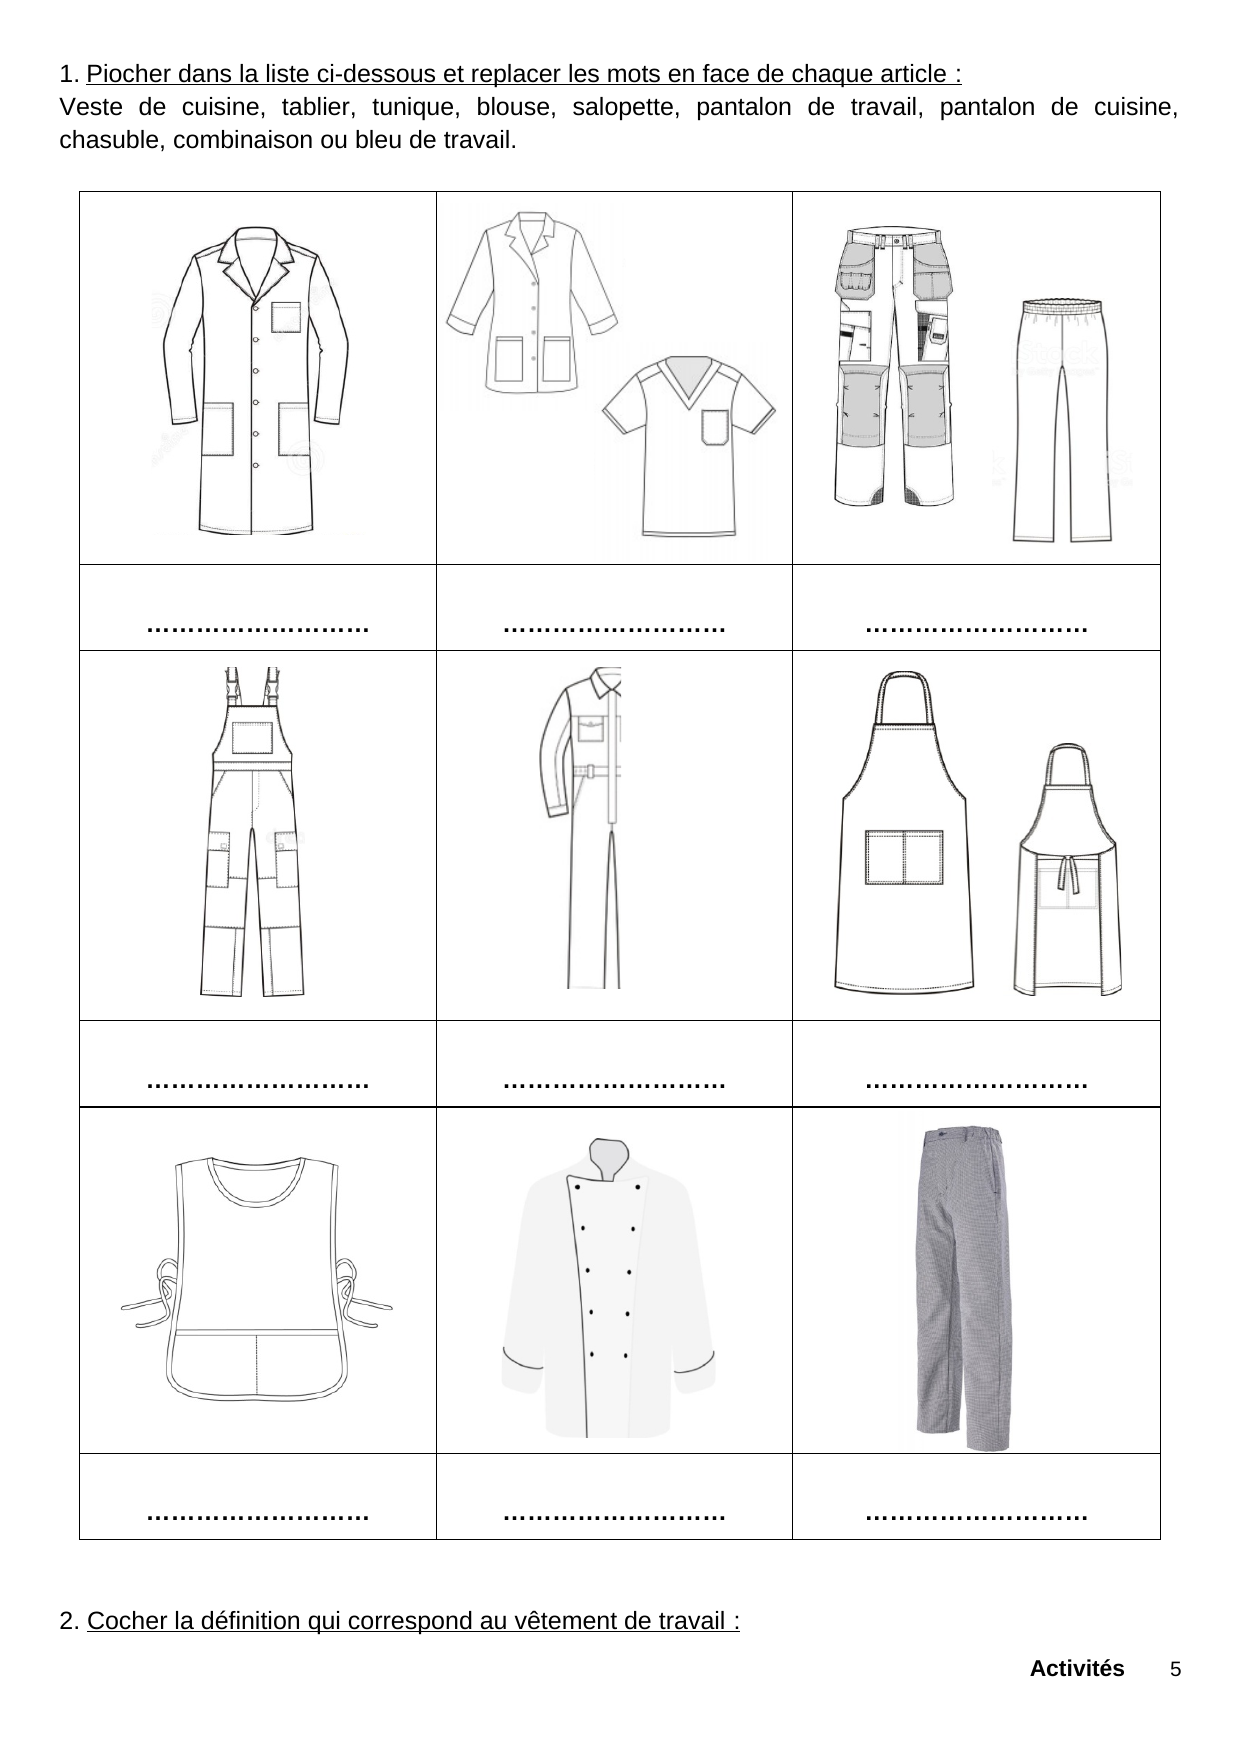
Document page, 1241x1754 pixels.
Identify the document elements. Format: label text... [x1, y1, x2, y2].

table_cell ……………………… [80, 565, 436, 650]
table_cell [437, 651, 792, 1020]
picture [834, 226, 916, 505]
table_cell ……………………… [437, 1021, 792, 1106]
table_cell ……………………… [793, 1454, 1160, 1538]
picture [120, 1155, 394, 1400]
table_cell [80, 651, 436, 1020]
table_cell [80, 1108, 436, 1452]
table_cell [793, 1108, 1160, 1452]
table_header [793, 192, 1160, 564]
table_cell ……………………… [793, 565, 1160, 650]
table_cell [793, 651, 1160, 1020]
table_cell ……………………… [437, 565, 792, 650]
table_cell ……………………… [793, 1021, 1160, 1106]
table_cell ……………………… [80, 1454, 436, 1538]
picture [539, 667, 622, 989]
text Veste de cuisine, tablier, tunique, blouse, salopette, pantalon de travail, pantalon de cuisine, chasuble, combinaison ou bleu de travail. [59, 92, 1181, 154]
table_cell ……………………… [437, 1454, 792, 1538]
picture [890, 1111, 1037, 1449]
table_cell [437, 1108, 792, 1452]
picture [439, 203, 780, 564]
picture [200, 667, 296, 995]
text 2. Cocher la définition qui correspond au vêtement de travail : [59, 1606, 1181, 1634]
table_header [437, 192, 792, 564]
text 1. Piocher dans la liste ci-dessous et replacer les mots en face de chaque article : [59, 59, 1181, 88]
table_cell ……………………… [80, 1021, 436, 1106]
picture [1003, 743, 1122, 997]
table_header [80, 192, 436, 564]
